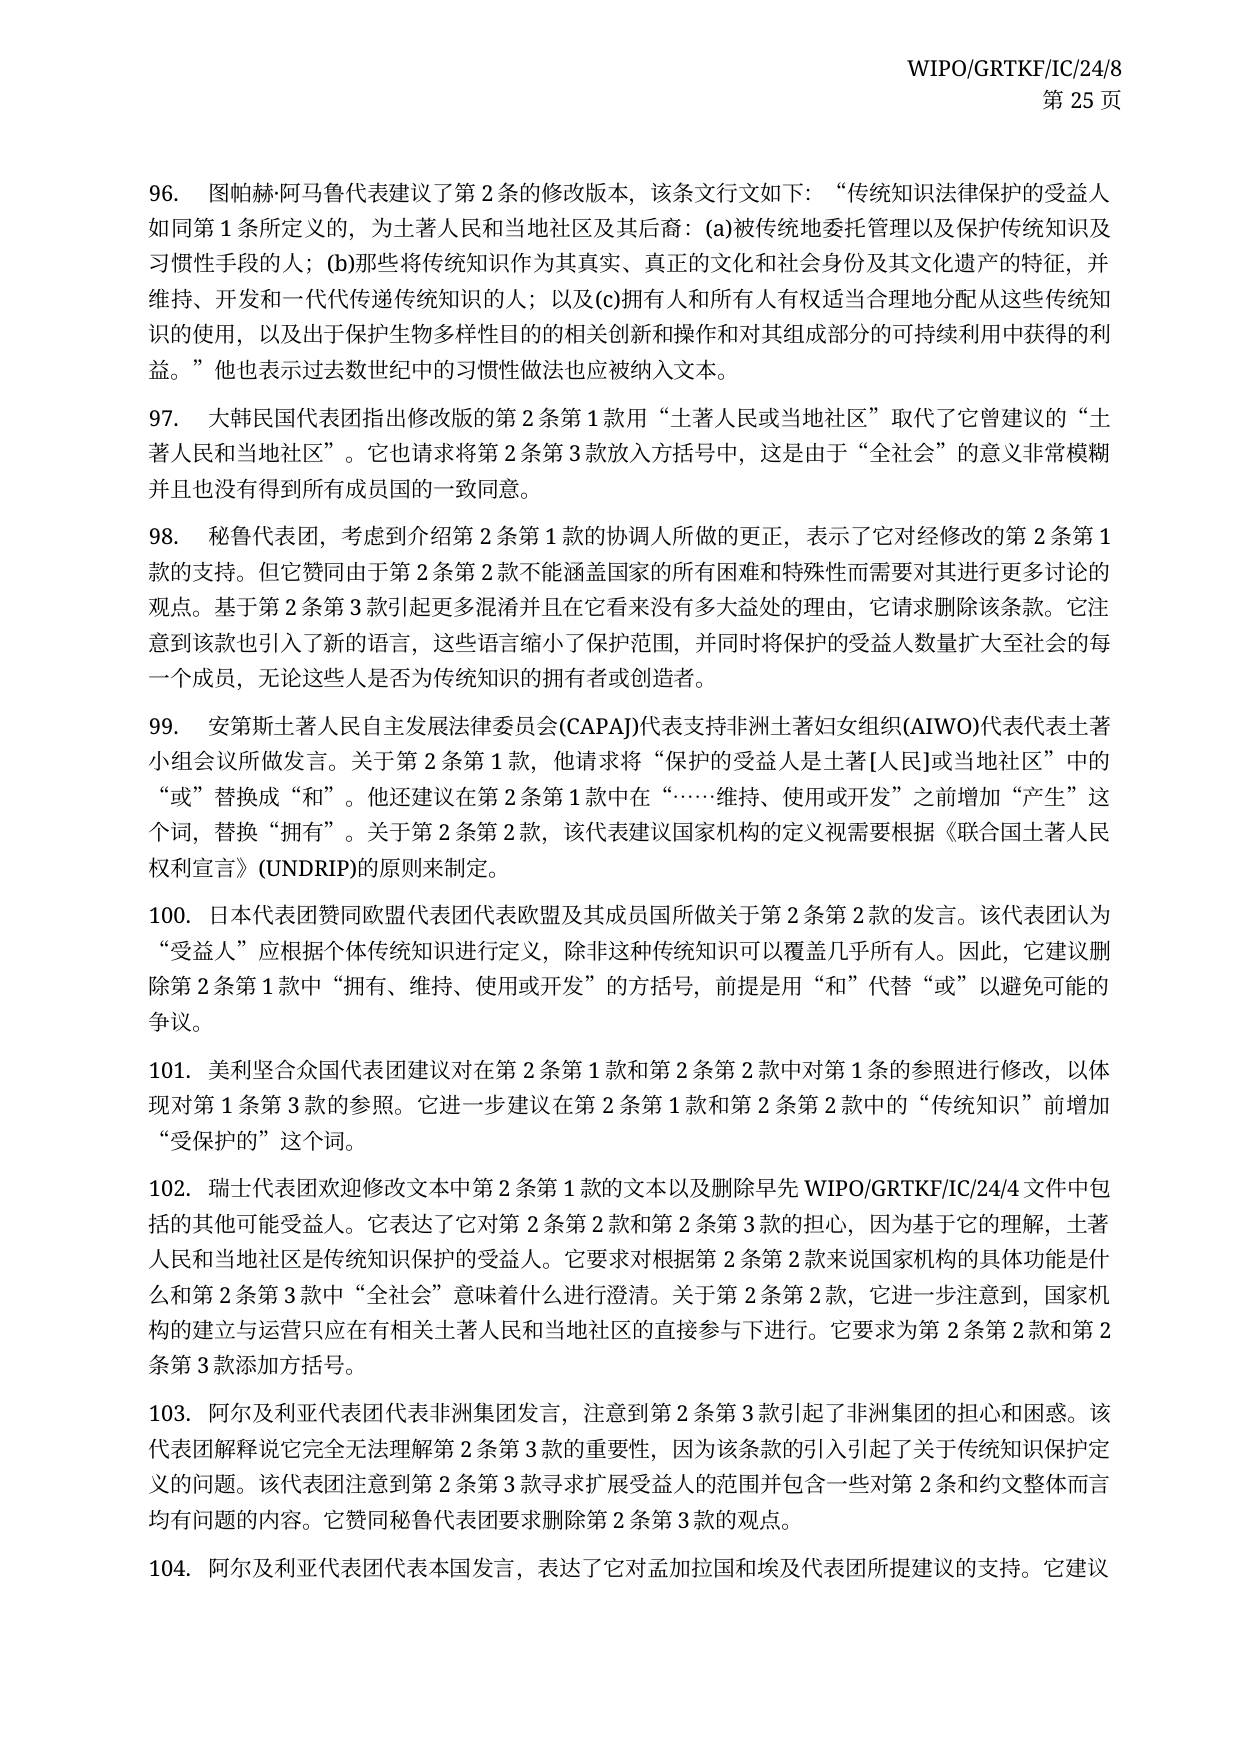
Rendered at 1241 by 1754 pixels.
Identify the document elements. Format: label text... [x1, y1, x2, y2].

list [149, 1547, 1111, 1582]
list 安第斯土著人民自主发展法律委员会(CAPAJ)代表支持非洲土著妇女组织(AIWO)代表代表土著小组会议所做发言。关于第2条第1款，他请求将“保护的受益人是土著[人民]或当地社区”中的“或”替换成“和”。他还建议在第2条第1款中在“……维持、使用或开发”之前增加“产生”这个词，替换“拥有”。关于第2条第2款，该代表建议国家机构的定义视需要根据《联合国土著人民权利宣言》(UNDRIP)的原则来制定。 [149, 705, 1111, 882]
list 阿尔及利亚代表团代表非洲集团发言，注意到第2条第3款引起了非洲集团的担心和困惑。该代表团解释说它完全无法理解第2条第3款的重要性，因为该条款的引入引起了关于传统知识保护定义的问题。该代表团注意到第2条第3款寻求扩展受益人的范围并包含一些对第2条和约文整体而言均有问题的内容。它赞同秘鲁代表团要求删除第2条第3款的观点。 [149, 1393, 1111, 1534]
list 日本代表团赞同欧盟代表团代表欧盟及其成员国所做关于第2条第2款的发言。该代表团认为“受益人”应根据个体传统知识进行定义，除非这种传统知识可以覆盖几乎所有人。因此，它建议删除第2条第1款中“拥有、维持、使用或开发”的方括号，前提是用“和”代替“或”以避免可能的争议。 [149, 895, 1111, 1037]
list 图帕赫·阿马鲁代表建议了第2条的修改版本，该条文行文如下：“传统知识法律保护的受益人如同第1条所定义的，为土著人民和当地社区及其后裔：(a)被传统地委托管理以及保护传统知识及习惯性手段的人；(b)那些将传统知识作为其真实、真正的文化和社会身份及其文化遗产的特征，并维持、开发和一代代传递传统知识的人；以及(c)拥有人和所有人有权适当合理地分配从这些传统知识的使用，以及出于保护生物多样性目的的相关创新和操作和对其组成部分的可持续利用中获得的利益。”他也表示过去数世纪中的习惯性做法也应被纳入文本。 [149, 172, 1111, 384]
list 秘鲁代表团，考虑到介绍第2条第1款的协调人所做的更正，表示了它对经修改的第2条第1款的支持。但它赞同由于第2条第2款不能涵盖国家的所有困难和特殊性而需要对其进行更多讨论的观点。基于第2条第3款引起更多混淆并且在它看来没有多大益处的理由，它请求删除该条款。它注意到该款也引入了新的语言，这些语言缩小了保护范围，并同时将保护的受益人数量扩大至社会的每一个成员，无论这些人是否为传统知识的拥有者或创造者。 [149, 516, 1111, 693]
list 大韩民国代表团指出修改版的第2条第1款用“土著人民或当地社区”取代了它曾建议的“土著人民和当地社区”。它也请求将第2条第3款放入方括号中，这是由于“全社会”的意义非常模糊并且也没有得到所有成员国的一致同意。 [149, 397, 1111, 503]
list 美利坚合众国代表团建议对在第2条第1款和第2条第2款中对第1条的参照进行修改，以体现对第1条第3款的参照。它进一步建议在第2条第1款和第2条第2款中的“传统知识”前增加“受保护的”这个词。 [149, 1049, 1111, 1155]
list 瑞士代表团欢迎修改文本中第2条第1款的文本以及删除早先WIPO/GRTKF/IC/24/4文件中包括的其他可能受益人。它表达了它对第2条第2款和第2条第3款的担心，因为基于它的理解，土著人民和当地社区是传统知识保护的受益人。它要求对根据第2条第2款来说国家机构的具体功能是什么和第2条第3款中“全社会”意味着什么进行澄清。关于第2条第2款，它进一步注意到，国家机构的建立与运营只应在有相关土著人民和当地社区的直接参与下进行。它要求为第2条第2款和第2条第3款添加方括号。 [149, 1168, 1111, 1380]
